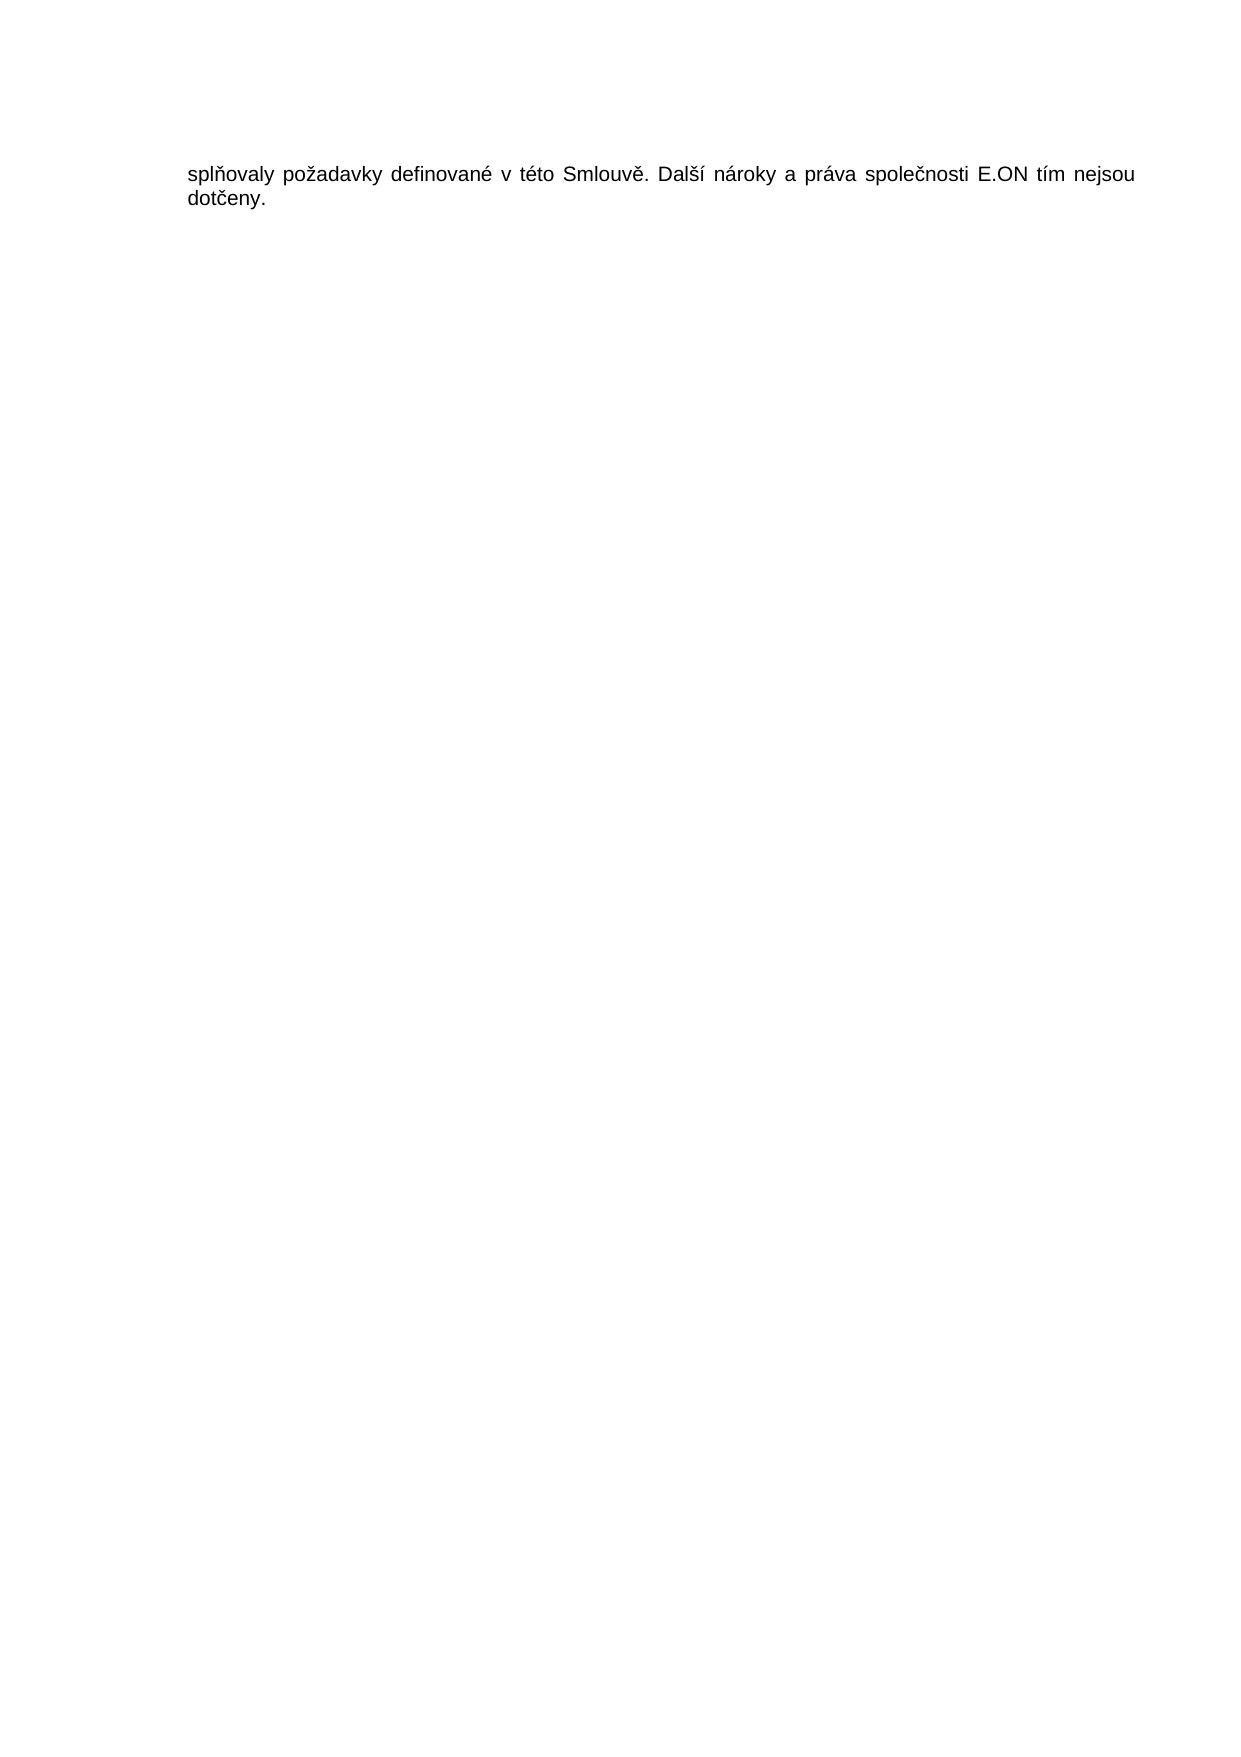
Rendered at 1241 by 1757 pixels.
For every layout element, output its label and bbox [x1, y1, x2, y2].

list [141, 162, 1135, 209]
